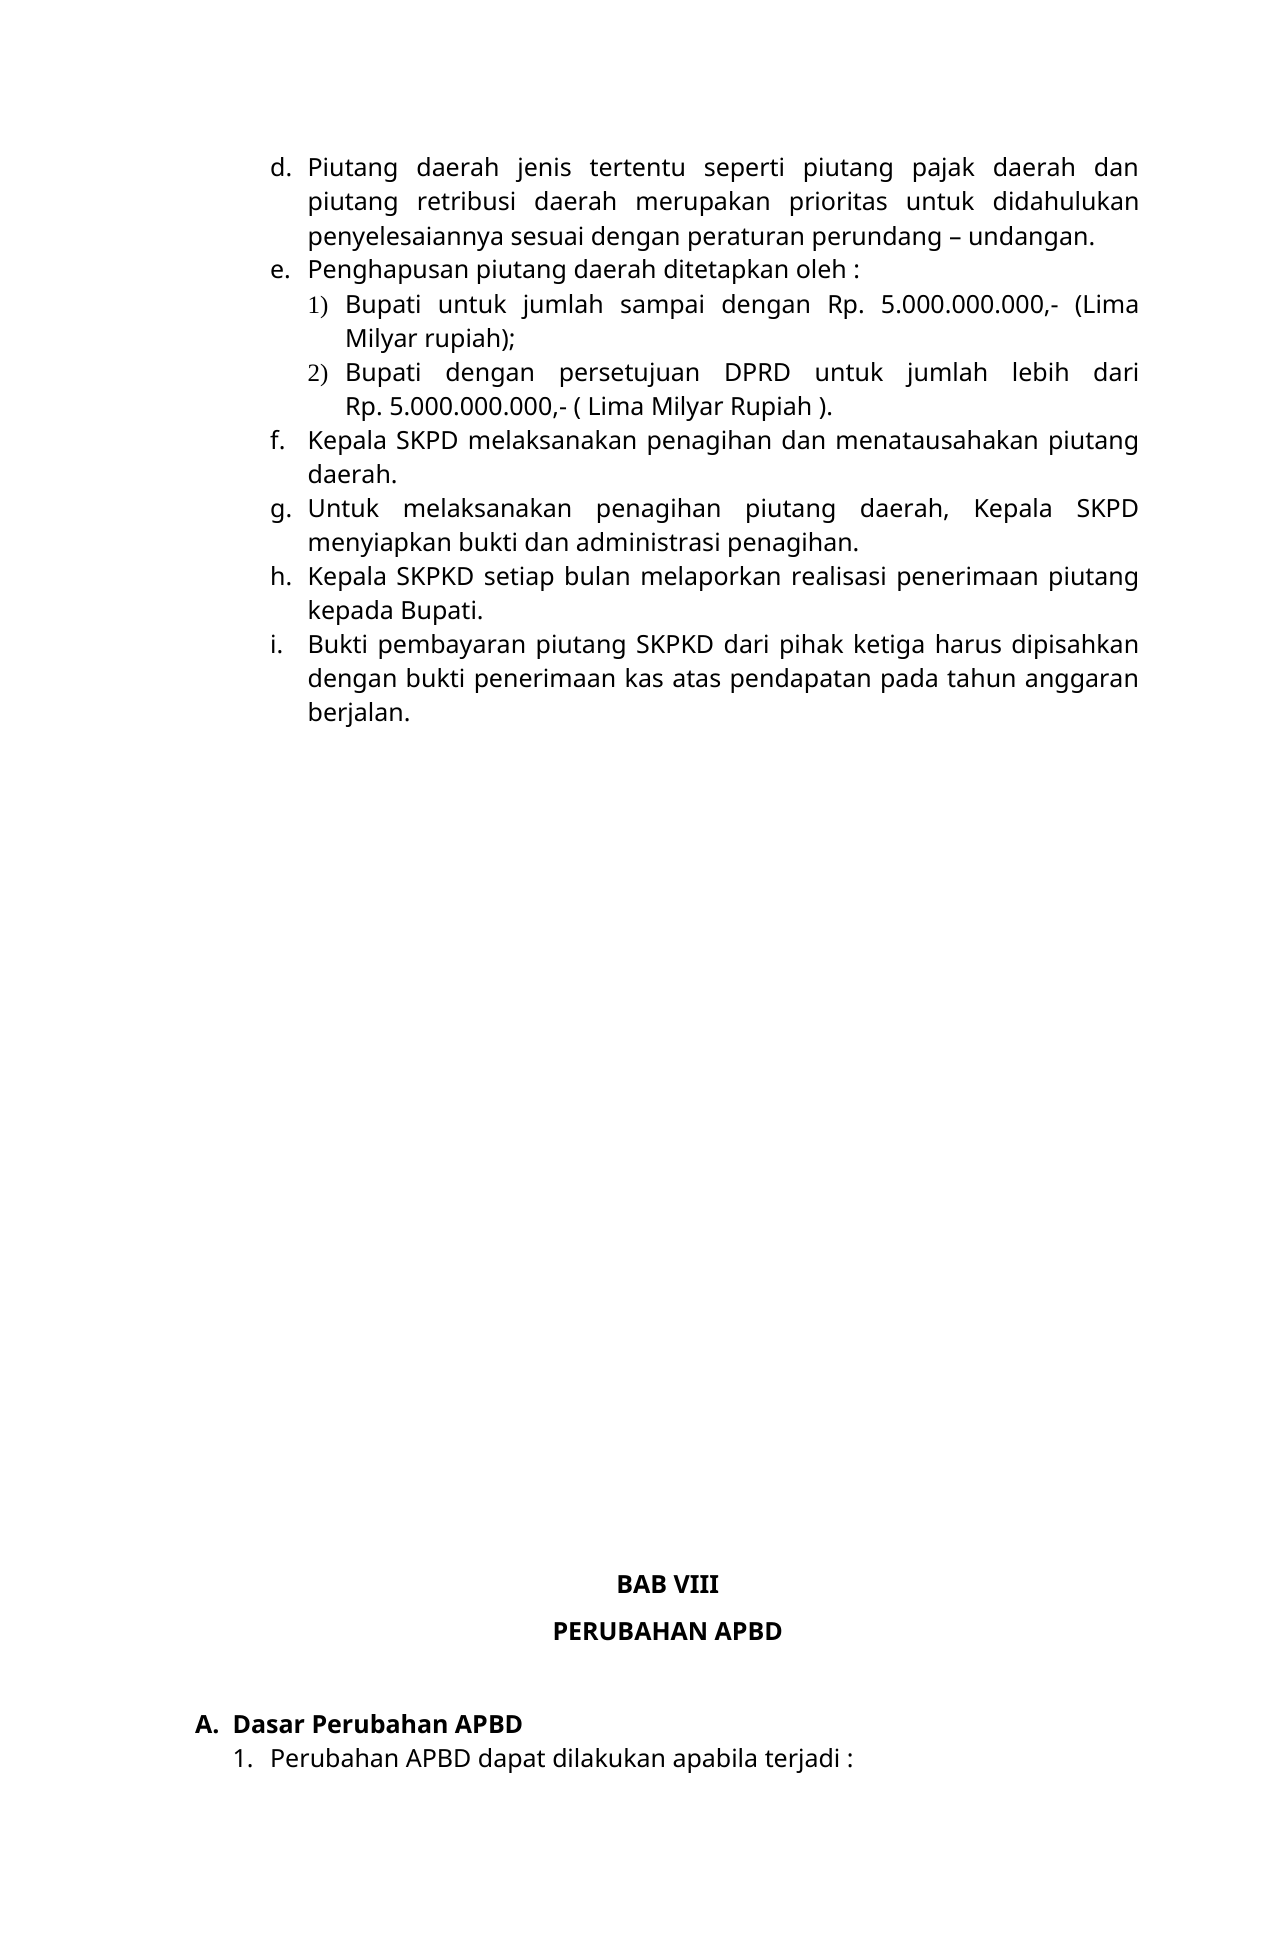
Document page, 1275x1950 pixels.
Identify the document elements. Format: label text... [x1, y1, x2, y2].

list Perubahan APBD dapat dilakukan apabila terjadi : [232, 1741, 1140, 1775]
list Dasar Perubahan APBD [195, 1707, 1140, 1741]
text BAB VIII [195, 1567, 1140, 1601]
list Bupati dengan persetujuan DPRD untuk jumlah lebih dari Rp. 5.000.000.000,- ( Lima Milyar Rupiah ). [307, 354, 1140, 422]
list Penghapusan piutang daerah ditetapkan oleh : [270, 252, 1140, 286]
list Piutang daerah jenis tertentu seperti piutang pajak daerah dan piutang retribusi daerah merupakan prioritas untuk didahulukan penyelesaiannya sesuai dengan peraturan perundang – undangan. [270, 150, 1140, 252]
list Untuk melaksanakan penagihan piutang daerah, Kepala SKPD menyiapkan bukti dan administrasi penagihan. [270, 491, 1140, 559]
list Kepala SKPKD setiap bulan melaporkan realisasi penerimaan piutang kepada Bupati. [270, 559, 1140, 627]
text PERUBAHAN APBD [195, 1614, 1140, 1648]
list Bupati untuk jumlah sampai dengan Rp. 5.000.000.000,- (Lima Milyar rupiah); [307, 286, 1140, 354]
list Bukti pembayaran piutang SKPKD dari pihak ketiga harus dipisahkan dengan bukti penerimaan kas atas pendapatan pada tahun anggaran berjalan. [270, 627, 1140, 729]
list Kepala SKPD melaksanakan penagihan dan menatausahakan piutang daerah. [270, 422, 1140, 491]
